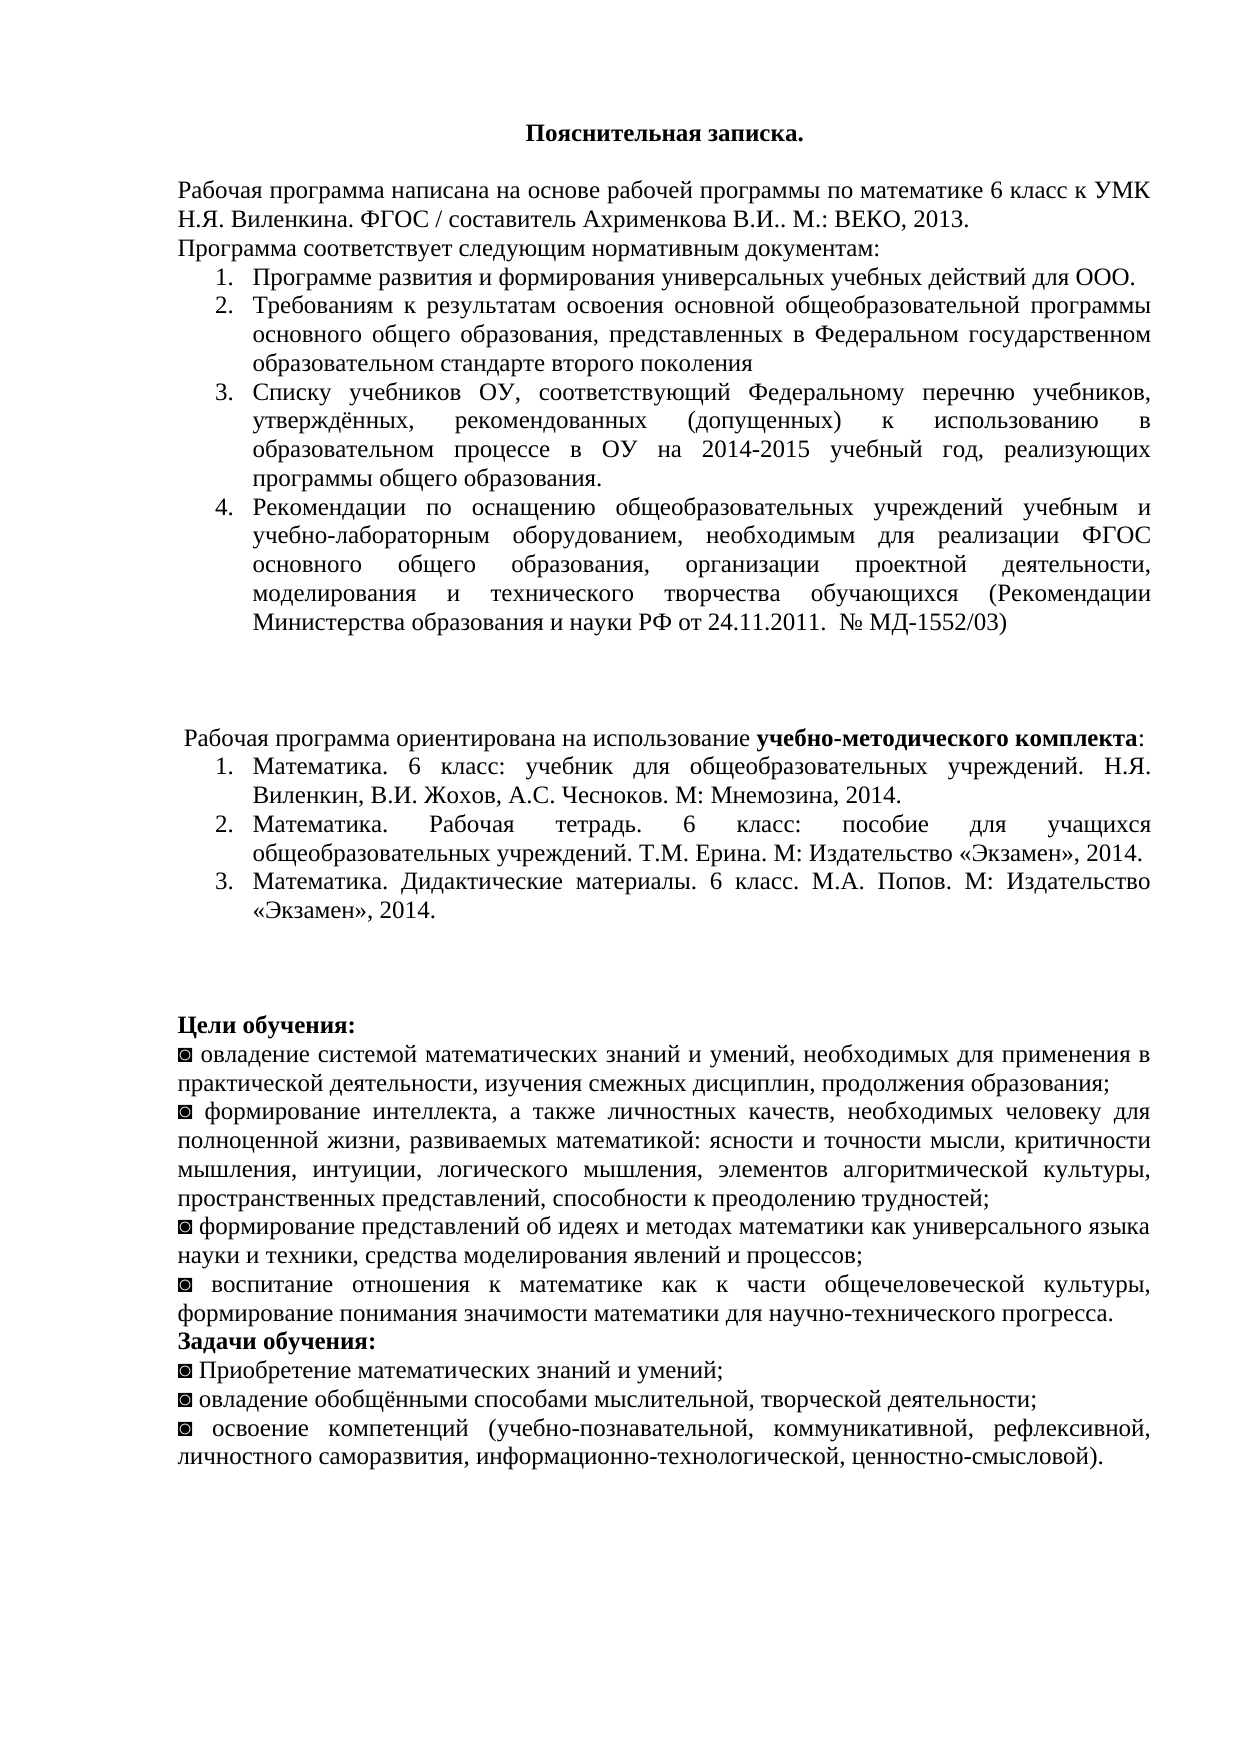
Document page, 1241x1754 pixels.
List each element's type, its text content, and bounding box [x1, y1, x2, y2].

text Рабочая программа написана на основе рабочей программы по математике 6 класс к УМК Н.Я. Виленкина. ФГОС / составитель Ахрименкова В.И.. М.: ВЕКО, 2013. [177, 176, 1152, 233]
list Списку учебников ОУ, соответствующий Федеральному перечню учебников, утверждённых, рекомендованных (допущенных) к использованию в образовательном процессе в ОУ на 2014-2015 учебный год, реализующих программы общего образования. [215, 377, 1152, 492]
text Рабочая программа ориентирована на использование учебно-методического комплекта: [177, 723, 1152, 751]
text Цели обучения: [177, 1010, 1152, 1039]
text ◙ формирование представлений об идеях и методах математики как универсального языка науки и техники, средства моделирования явлений и процессов; [177, 1211, 1152, 1269]
text ◙ овладение обобщёнными способами мыслительной, творческой деятельности; [177, 1384, 1152, 1413]
list Математика. Рабочая тетрадь. 6 класс: пособие для учащихся общеобразовательных учреждений. Т.М. Ерина. М: Издательство «Экзамен», 2014. [215, 809, 1152, 866]
text Задачи обучения: [177, 1326, 1152, 1355]
text Программа соответствует следующим нормативным документам: [177, 233, 1152, 262]
text Пояснительная записка. [177, 118, 1152, 147]
list Математика. Дидактические материалы. 6 класс. М.А. Попов. М: Издательство «Экзамен», 2014. [215, 866, 1152, 924]
text ◙ формирование интеллекта, а также личностных качеств, необходимых человеку для полноценной жизни, развиваемых математикой: ясности и точности мысли, критичности мышления, интуиции, логического мышления, элементов алгоритмической культуры, пространственных представлений, способности к преодолению трудностей; [177, 1096, 1152, 1211]
text ◙ освоение компетенций (учебно-познавательной, коммуникативной, рефлексивной, личностного саморазвития, информационно-технологической, ценностно-смысловой). [177, 1413, 1152, 1470]
list Требованиям к результатам освоения основной общеобразовательной программы основного общего образования, представленных в Федеральном государственном образовательном стандарте второго поколения [215, 291, 1152, 377]
text ◙ овладение системой математических знаний и умений, необходимых для применения в практической деятельности, изучения смежных дисциплин, продолжения образования; [177, 1039, 1152, 1096]
text ◙ воспитание отношения к математике как к части общечеловеческой культуры, формирование понимания значимости математики для научно-технического прогресса. [177, 1269, 1152, 1326]
text ◙ Приобретение математических знаний и умений; [177, 1355, 1152, 1384]
list Математика. 6 класс: учебник для общеобразовательных учреждений. Н.Я. Виленкин, В.И. Жохов, А.С. Чесноков. М: Мнемозина, 2014. [215, 751, 1152, 809]
list Программе развития и формирования универсальных учебных действий для ООО. [215, 262, 1152, 291]
list Рекомендации по оснащению общеобразовательных учреждений учебным и учебно-лабораторным оборудованием, необходимым для реализации ФГОС основного общего образования, организации проектной деятельности, моделирования и технического творчества обучающихся (Рекомендации Министерства образования и науки РФ от 24.11.2011. № МД-1552/03) [215, 492, 1152, 636]
